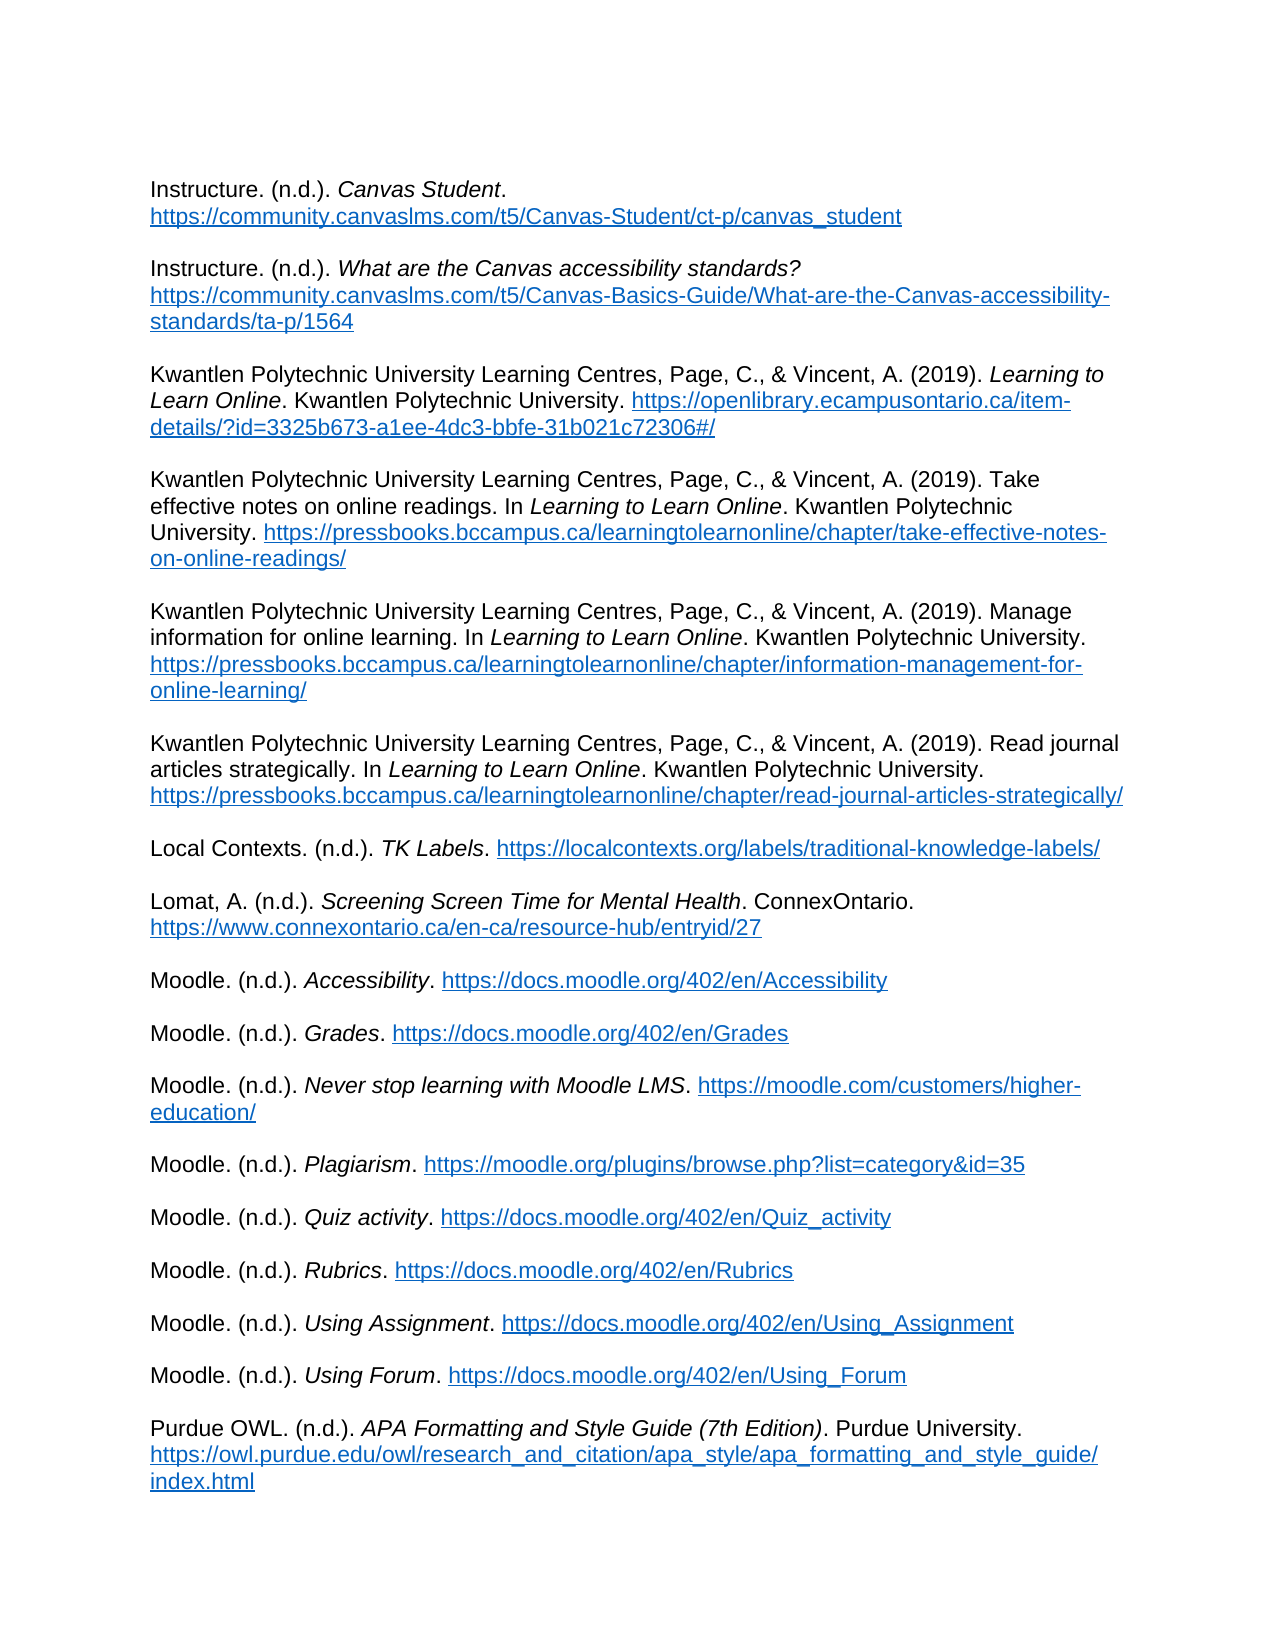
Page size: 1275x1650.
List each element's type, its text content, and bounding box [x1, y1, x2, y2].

text Moodle. (n.d.). Rubrics. https://docs.moodle.org/402/en/Rubrics [150, 1257, 1125, 1283]
text Instructure. (n.d.). What are the Canvas accessibility standards? https://community.canvaslms.com/t5/Canvas-Basics-Guide/What-are-the-Canvas-accessibility-standards/ta-p/1564 [150, 255, 1125, 334]
text Moodle. (n.d.). Plagiarism. https://moodle.org/plugins/browse.php?list=category&id=35 [150, 1151, 1125, 1178]
text Moodle. (n.d.). Using Forum. https://docs.moodle.org/402/en/Using_Forum [150, 1362, 1125, 1389]
text Moodle. (n.d.). Quiz activity. https://docs.moodle.org/402/en/Quiz_activity [150, 1204, 1125, 1231]
text Moodle. (n.d.). Using Assignment. https://docs.moodle.org/402/en/Using_Assignment [150, 1309, 1125, 1336]
text Moodle. (n.d.). Accessibility. https://docs.moodle.org/402/en/Accessibility [150, 967, 1125, 993]
text Instructure. (n.d.). Canvas Student. https://community.canvaslms.com/t5/Canvas-Student/ct-p/canvas_student [150, 176, 1125, 229]
text Moodle. (n.d.). Never stop learning with Moodle LMS. https://moodle.com/customers/higher-education/ [150, 1072, 1125, 1125]
text Kwantlen Polytechnic University Learning Centres, Page, C., & Vincent, A. (2019). Take effective notes on online readings. In Learning to Learn Online. Kwantlen Polytechnic University. https://pressbooks.bccampus.ca/learningtolearnonline/chapter/take-effective-notes-on-online-readings/ [150, 466, 1125, 572]
text Lomat, A. (n.d.). Screening Screen Time for Mental Health. ConnexOntario. https://www.connexontario.ca/en-ca/resource-hub/entryid/27 [150, 888, 1125, 941]
text Kwantlen Polytechnic University Learning Centres, Page, C., & Vincent, A. (2019). Read journal articles strategically. In Learning to Learn Online. Kwantlen Polytechnic University. https://pressbooks.bccampus.ca/learningtolearnonline/chapter/read-journal-articles-strategically/ [150, 730, 1125, 809]
text Local Contexts. (n.d.). TK Labels. https://localcontexts.org/labels/traditional-knowledge-labels/ [150, 835, 1125, 862]
text Moodle. (n.d.). Grades. https://docs.moodle.org/402/en/Grades [150, 1020, 1125, 1046]
text Kwantlen Polytechnic University Learning Centres, Page, C., & Vincent, A. (2019). Manage information for online learning. In Learning to Learn Online. Kwantlen Polytechnic University. https://pressbooks.bccampus.ca/learningtolearnonline/chapter/information-management-for-online-learning/ [150, 598, 1125, 703]
text Kwantlen Polytechnic University Learning Centres, Page, C., & Vincent, A. (2019). Learning to Learn Online. Kwantlen Polytechnic University. https://openlibrary.ecampusontario.ca/item-details/?id=3325b673-a1ee-4dc3-bbfe-31b021c72306#/ [150, 361, 1125, 440]
text Purdue OWL. (n.d.). APA Formatting and Style Guide (7th Edition). Purdue University. https://owl.purdue.edu/owl/research_and_citation/apa_style/apa_formatting_and_style_guide/index.html [150, 1415, 1125, 1494]
